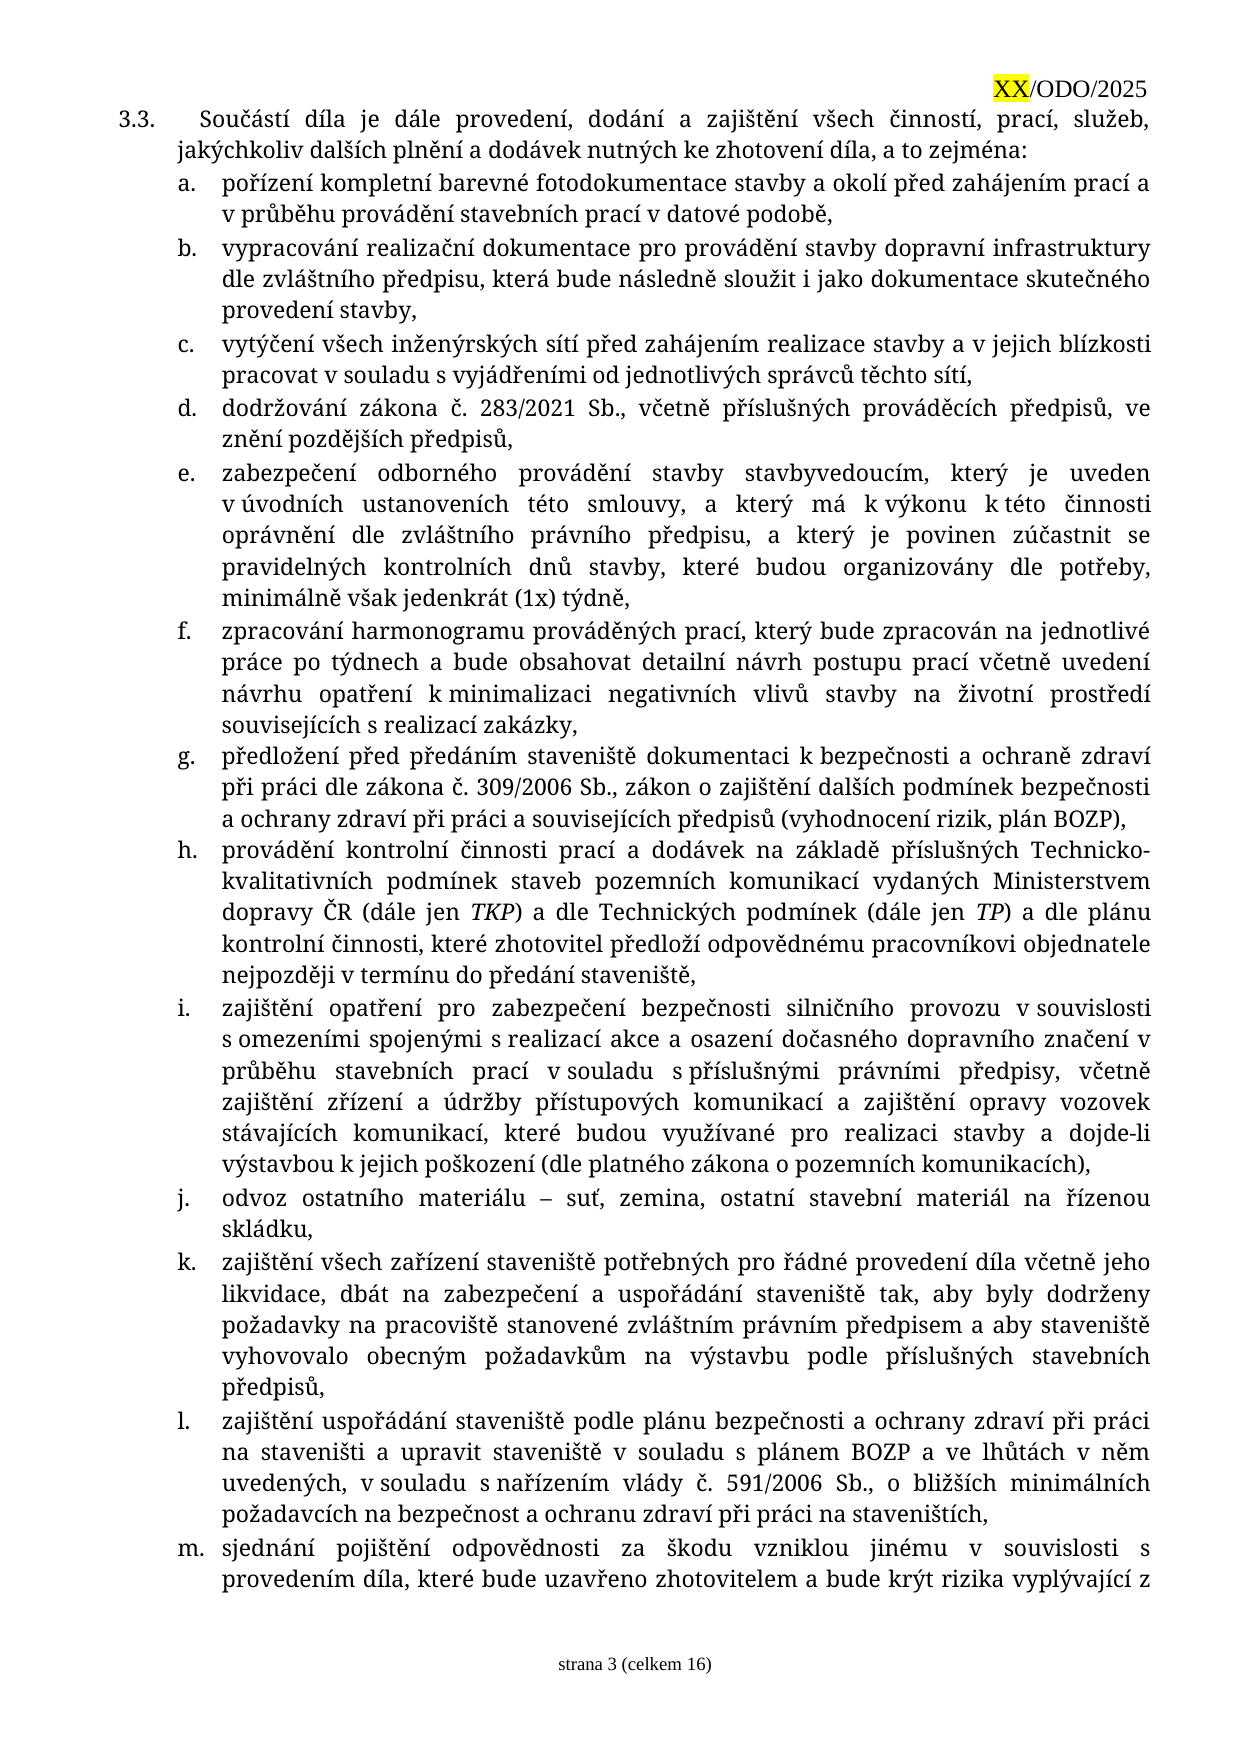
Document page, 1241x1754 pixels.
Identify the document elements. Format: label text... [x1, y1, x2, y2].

text 3.3. Součástí díla je dále provedení, dodání a zajištění všech činností, prací, služeb, jakýchkoliv dalších plnění a dodávek nutných ke zhotovení díla, a to zejména: [118, 102, 1152, 165]
list odvoz ostatního materiálu – suť, zemina, ostatní stavební materiál na řízenou skládku, [177, 1182, 1152, 1244]
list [177, 1532, 1152, 1594]
list zabezpečení odborného provádění stavby stavbyvedoucím, který je uveden v úvodních ustanoveních této smlouvy, a který má k výkonu k této činnosti oprávnění dle zvláštního právního předpisu, a který je povinen zúčastnit se pravidelných kontrolních dnů stavby, které budou organizovány dle potřeby, minimálně však jedenkrát (1x) týdně, [177, 457, 1152, 613]
list pořízení kompletní barevné fotodokumentace stavby a okolí před zahájením prací a v průběhu provádění stavebních prací v datové podobě, [177, 167, 1152, 229]
list vytýčení všech inženýrských sítí před zahájením realizace stavby a v jejich blízkosti pracovat v souladu s vyjádřeními od jednotlivých správců těchto sítí, [177, 327, 1152, 390]
list zajištění všech zařízení staveniště potřebných pro řádné provedení díla včetně jeho likvidace, dbát na zabezpečení a uspořádání staveniště tak, aby byly dodrženy požadavky na pracoviště stanovené zvláštním právním předpisem a aby staveniště vyhovovalo obecným požadavkům na výstavbu podle příslušných stavebních předpisů, [177, 1246, 1152, 1402]
list provádění kontrolní činnosti prací a dodávek na základě příslušných Technicko-kvalitativních podmínek staveb pozemních komunikací vydaných Ministerstvem dopravy ČR (dále jen TKP) a dle Technických podmínek (dále jen TP) a dle plánu kontrolní činnosti, které zhotovitel předloží odpovědnému pracovníkovi objednatele nejpozději v termínu do předání staveniště, [177, 834, 1152, 990]
list zajištění uspořádání staveniště podle plánu bezpečnosti a ochrany zdraví při práci na staveništi a upravit staveniště v souladu s plánem BOZP a ve lhůtách v něm uvedených, v souladu s nařízením vlády č. 591/2006 Sb., o bližších minimálních požadavcích na bezpečnost a ochranu zdraví při práci na staveništích, [177, 1404, 1152, 1529]
list zajištění opatření pro zabezpečení bezpečnosti silničního provozu v souvislosti s omezeními spojenými s realizací akce a osazení dočasného dopravního značení v průběhu stavebních prací v souladu s příslušnými právními předpisy, včetně zajištění zřízení a údržby přístupových komunikací a zajištění opravy vozovek stávajících komunikací, které budou využívané pro realizaci stavby a dojde-li výstavbou k jejich poškození (dle platného zákona o pozemních komunikacích), [177, 992, 1152, 1179]
list předložení před předáním staveniště dokumentaci k bezpečnosti a ochraně zdraví při práci dle zákona č. 309/2006 Sb., zákon o zajištění dalších podmínek bezpečnosti a ochrany zdraví při práci a souvisejících předpisů (vyhodnocení rizik, plán BOZP), [177, 740, 1152, 834]
list dodržování zákona č. 283/2021 Sb., včetně příslušných prováděcích předpisů, ve znění pozdějších předpisů, [177, 392, 1152, 454]
list zpracování harmonogramu prováděných prací, který bude zpracován na jednotlivé práce po týdnech a bude obsahovat detailní návrh postupu prací včetně uvedení návrhu opatření k minimalizaci negativních vlivů stavby na životní prostředí souvisejících s realizací zakázky, [177, 615, 1152, 740]
list vypracování realizační dokumentace pro provádění stavby dopravní infrastruktury dle zvláštního předpisu, která bude následně sloužit i jako dokumentace skutečného provedení stavby, [177, 232, 1152, 325]
